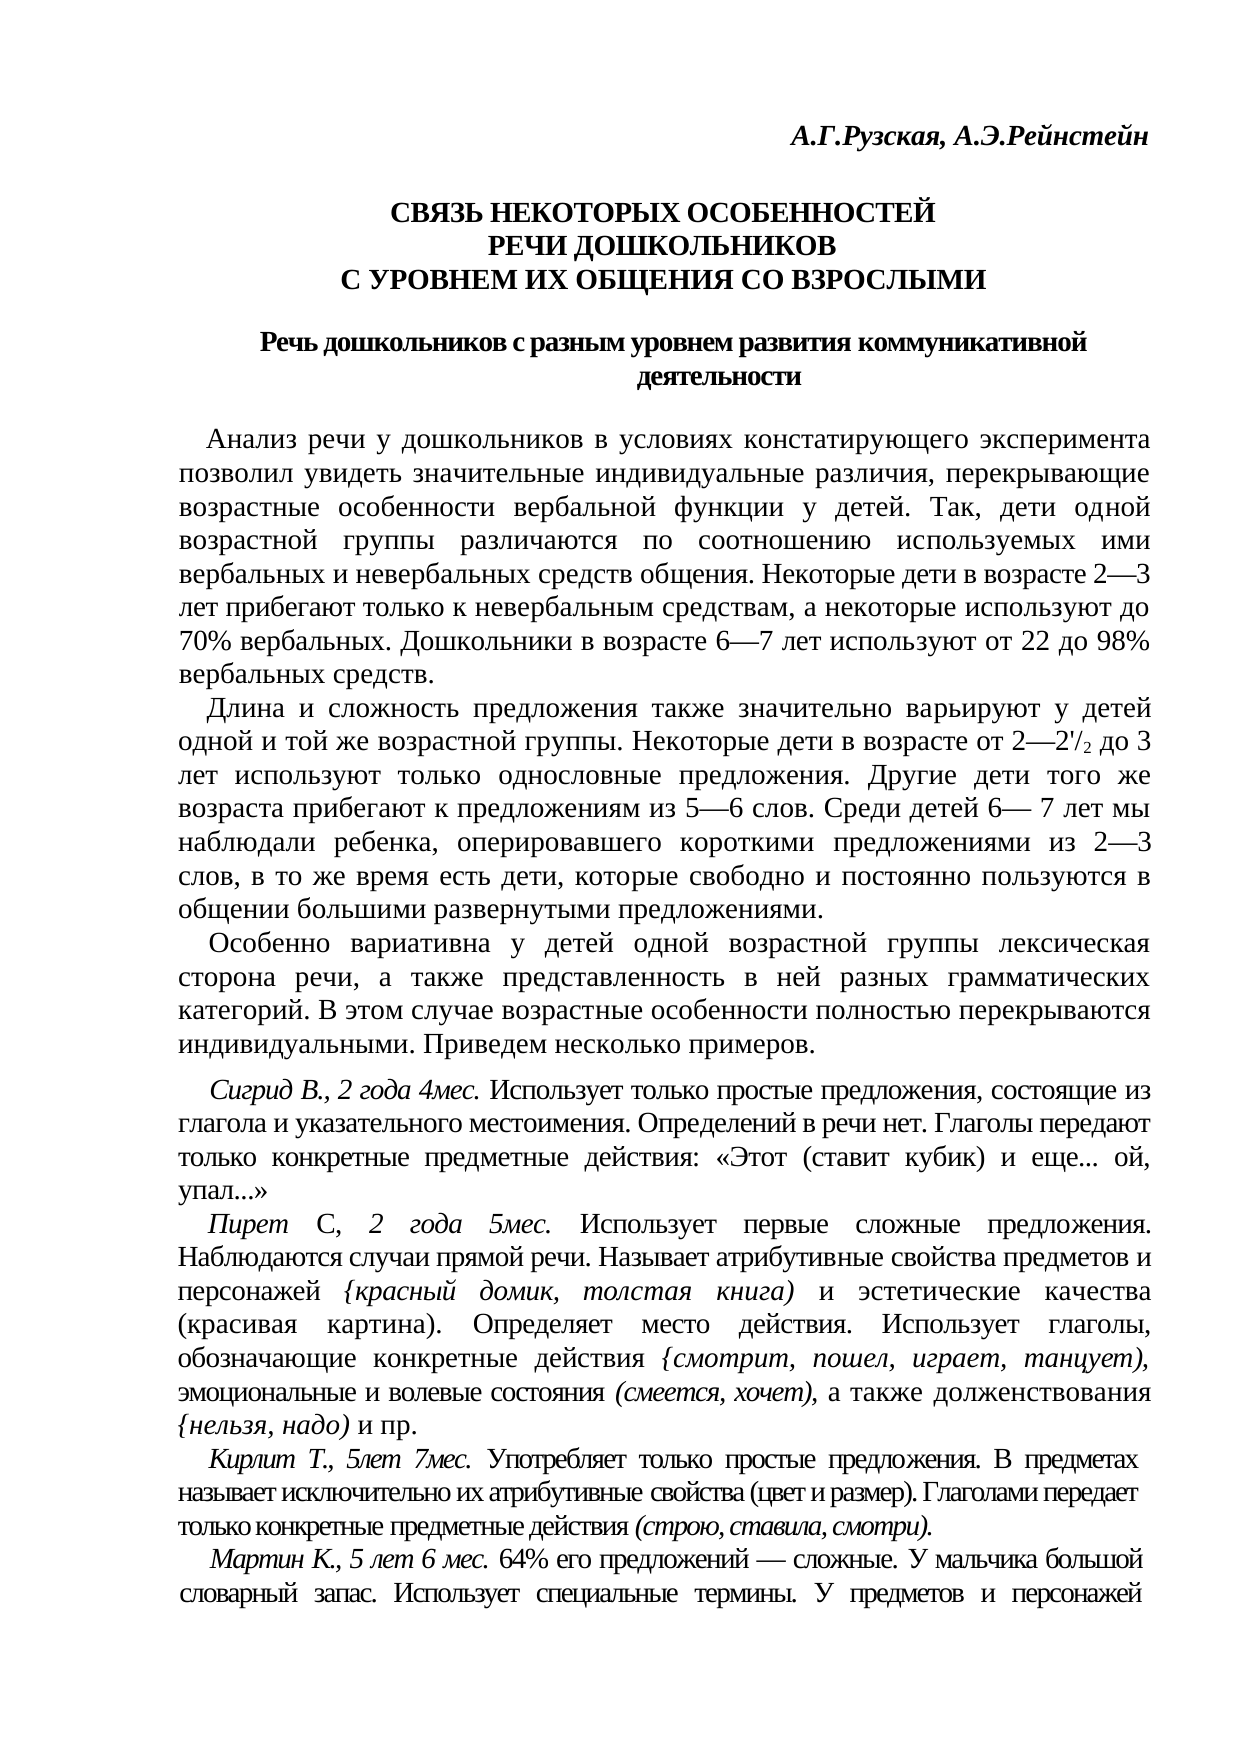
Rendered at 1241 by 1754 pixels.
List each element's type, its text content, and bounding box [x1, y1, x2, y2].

text Пирет С, 2 года 5мес. Использует первые сложные предложения. Наблюдаются случаи прямой речи. Называет атрибутивные свойства предметов и персонажей {красный домик, толстая книга) и эстетические качества (красивая картина). Определяет место действия. Использует глаголы, обозначающие конкретные действия {смотрит, пошел, играет, танцуem), эмоциональные и волевые состояния (смеется, хочет), а также долженствования {нельзя, надо) и пр. [177, 1206, 1152, 1441]
text Анализ речи у дошкольников в условиях констатирующего эксперимента позволил увидеть значительные индивидуальные различия, перекрывающие возрастные особенности вербальной функции у детей. Так, дети одной возрастной группы различаются по соотношению используемых ими вербальных и невербальных средств общения. Некоторые дети в возрасте 2—3 лет прибегают только к невербальным средствам, а некоторые используют до 70% вербальных. Дошкольники в возрасте 6—7 лет используют от 22 до 98% вербальных средств. [179, 422, 1151, 690]
text Особенно вариативна у детей одной возрастной группы лексическая сторона речи, а также представленность в ней разных грамматических категорий. В этом случае возрастные особенности полностью перекрываются индивидуальными. Приведем несколько примеров. [178, 925, 1151, 1059]
text РЕЧИ ДОШКОЛЬНИКОВ [177, 228, 1147, 262]
text А.Г.Рузская, А.Э.Рейнстейн [177, 118, 1152, 152]
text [179, 1541, 1143, 1608]
text Речь дошкольников с разным уровнем развития коммуникативной деятельности [195, 324, 1152, 392]
text С УРОВНЕМ ИХ ОБЩЕНИЯ СО ВЗРОСЛЫМИ [177, 262, 1150, 296]
text Сигрид В., 2 года 4мес. Использует только простые предложения, состоящие из глагола и указательного местоимения. Определений в речи нет. Глаголы передают только конкретные предметные действия: «Этот (ставит кубик) и еще... ой, упал...» [178, 1072, 1151, 1206]
text СВЯЗЬ НЕКОТОРЫХ ОСОБЕННОСТЕЙ [177, 195, 1149, 228]
text Кирлит Т., 5лет 7мес. Употребляет только простые предложения. В предметах называет исключительно их атрибутивные свойства (цвет и размер). Глаголами передает только конкретные предметные действия (строю, ставила, смотри). [178, 1441, 1139, 1541]
text Длина и сложность предложения также значительно варьируют у детей одной и той же возрастной группы. Некоторые дети в возрасте от 2—2'/2 до 3 лет используют только однословные предложения. Другие дети того же возраста прибегают к предложениям из 5—6 слов. Среди детей 6— 7 лет мы наблюдали ребенка, оперировавшего короткими предложениями из 2—3 слов, в то же время есть дети, которые свободно и постоянно пользуются в общении большими развернутыми предложениями. [178, 690, 1152, 925]
